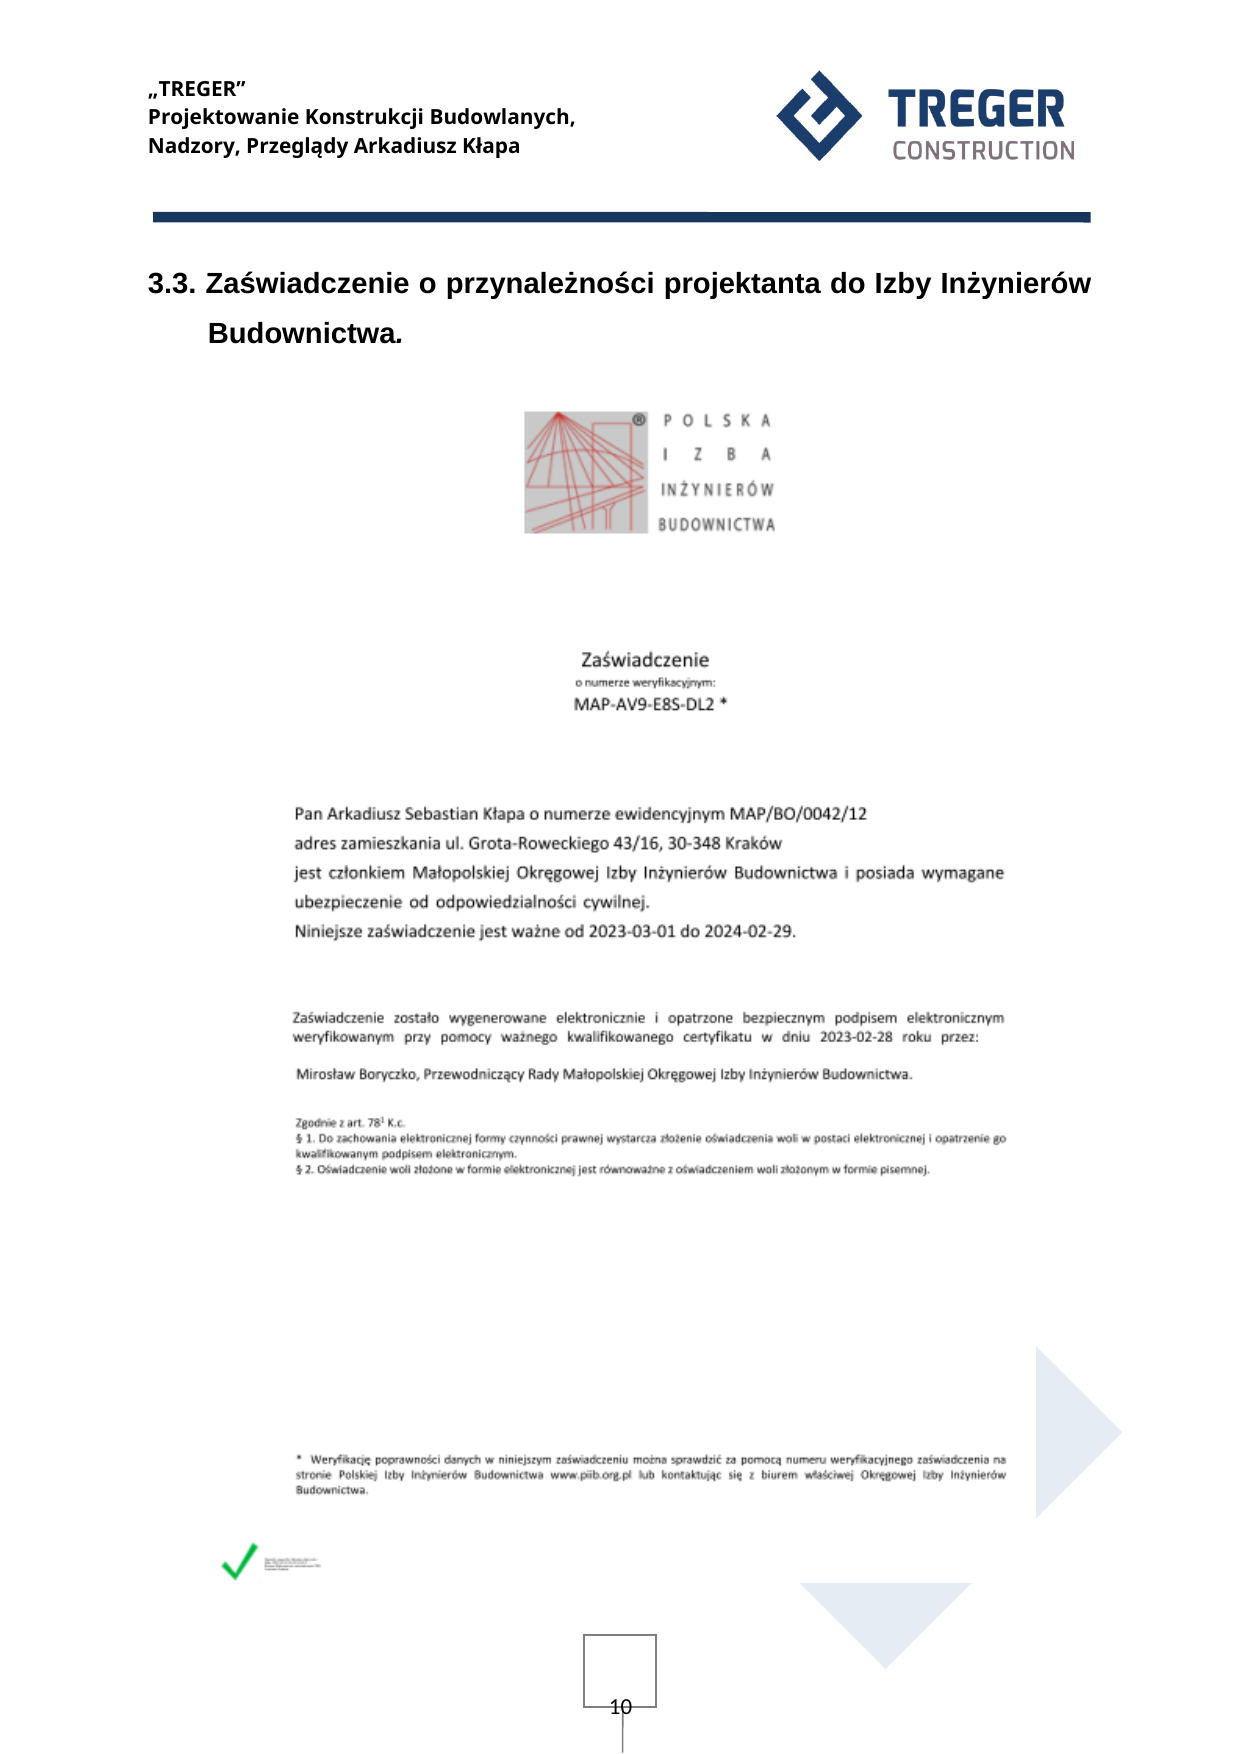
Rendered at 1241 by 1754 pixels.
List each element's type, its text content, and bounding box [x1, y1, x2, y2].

picture [38, 70, 1202, 1747]
subtitle 3.3. Zaświadczenie o przynależności projektanta do Izby Inżynierów Budownictwa. [148, 266, 1093, 350]
picture [585, 1636, 655, 1706]
